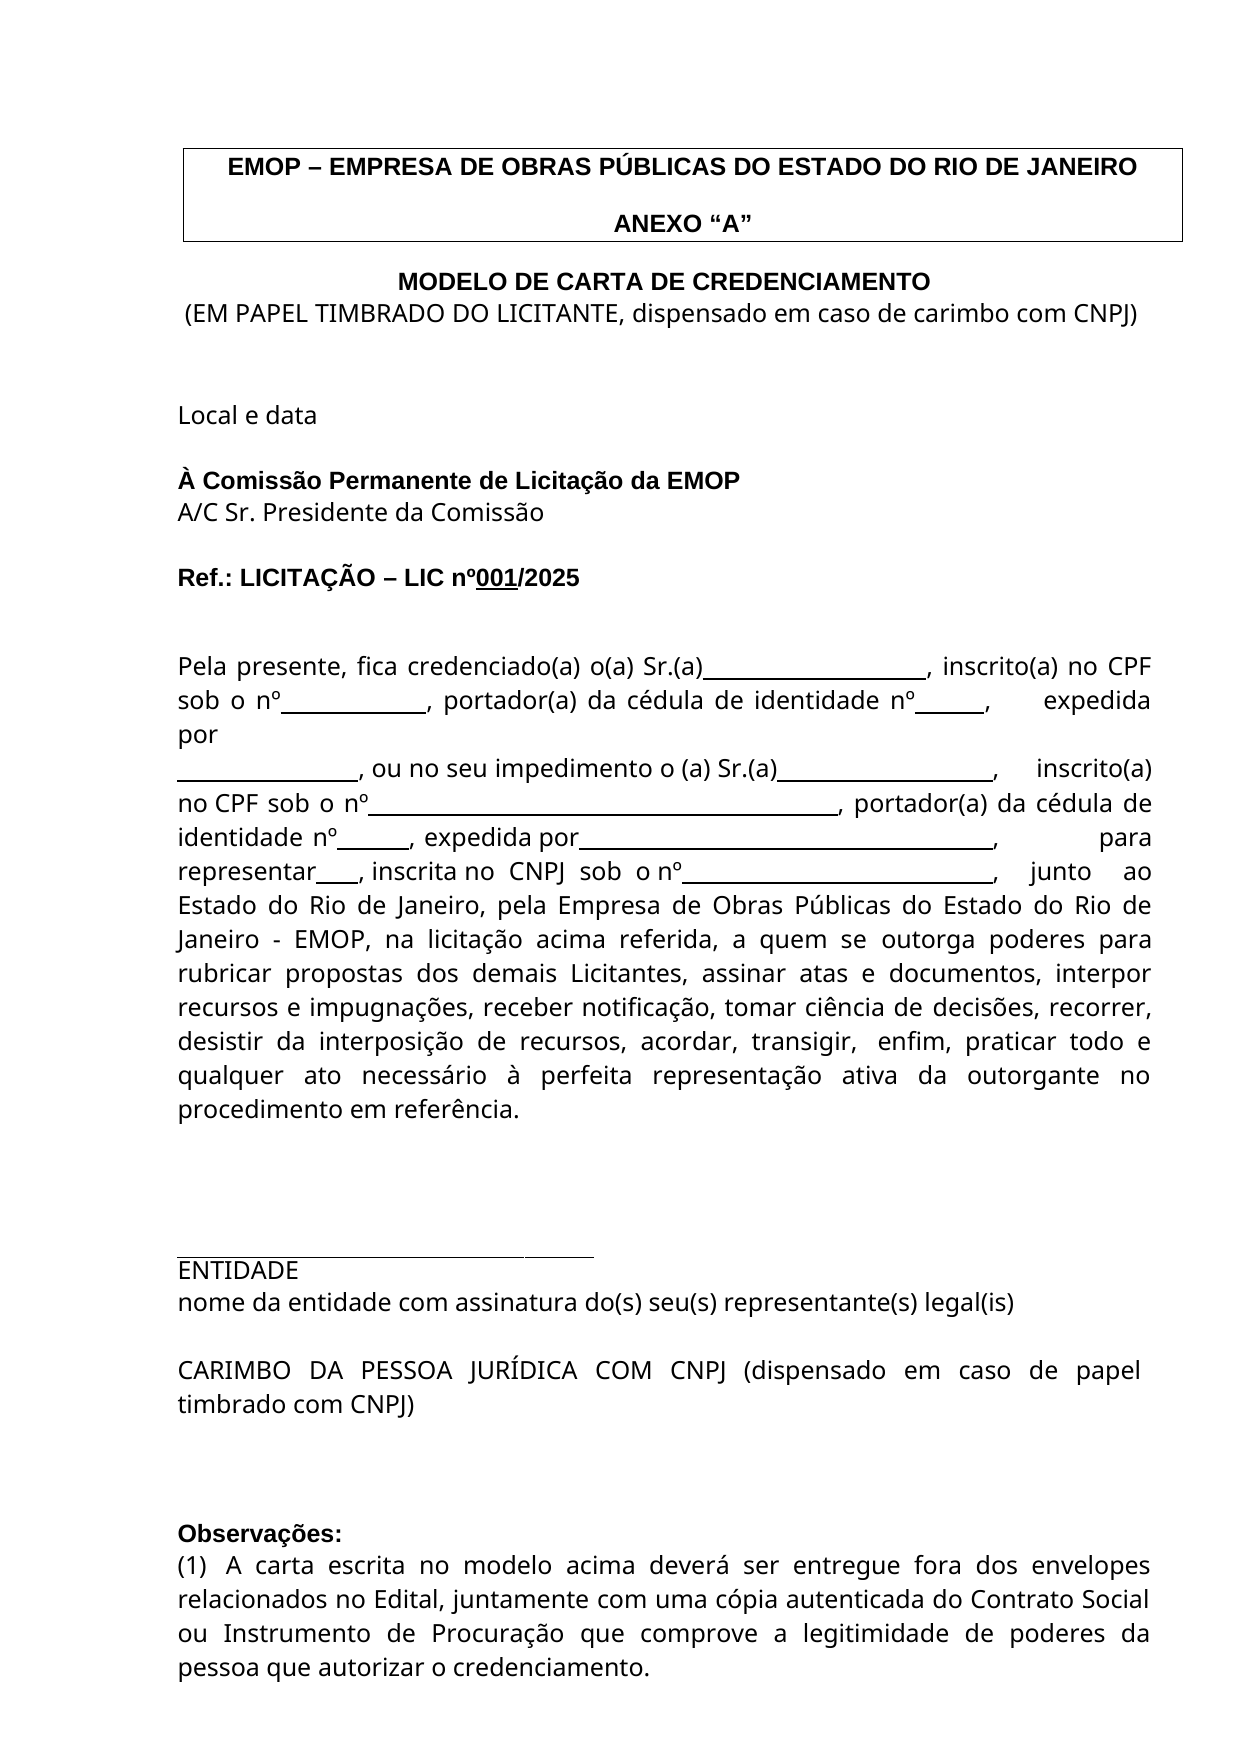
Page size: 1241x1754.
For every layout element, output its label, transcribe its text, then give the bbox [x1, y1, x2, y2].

text Local e data [177, 397, 1176, 432]
list A carta escrita no modelo acima deverá ser entregue fora dos envelopes relacionados no Edital, juntamente com uma cópia autenticada do Contrato Social ou Instrumento de Procuração que comprove a legitimidade de poderes da pessoa que autorizar o credenciamento. [177, 1547, 1151, 1683]
subtitle Observações: [177, 1518, 1176, 1547]
subtitle MODELO DE CARTA DE CREDENCIAMENTO [396, 267, 932, 295]
text nome da entidade com assinatura do(s) seu(s) representante(s) legal(is) [177, 1284, 1176, 1319]
subtitle Ref.: LICITAÇÃO – LIC nº001/2025 [177, 562, 1176, 591]
text ENTIDADE [177, 1255, 1176, 1284]
text (EM PAPEL TIMBRADO DO LICITANTE, dispensado em caso de carimbo com CNPJ) [184, 295, 1176, 329]
text A/C Sr. Presidente da Comissão [177, 494, 1176, 528]
text , ou no seu impedimento o (a) Sr.(a) , inscrito(a) no CPF sob o nº , portador(a) da cédula de identidade nº , expedida por , para representar , inscrita no CNPJ sob o nº , junto ao Estado do Rio de Janeiro, pela Empresa de Obras Públicas do Estado do Rio de Janeiro - EMOP, na licitação acima referida, a quem se outorga poderes para rubricar propostas dos demais Licitantes, assinar atas e documentos, interpor recursos e impugnações, receber notificação, tomar ciência de decisões, recorrer, desistir da interposição de recursos, acordar, transigir, enfim, praticar todo e qualquer ato necessário à perfeita representação ativa da outorgante no procedimento em referência. [177, 751, 1152, 1126]
subtitle À Comissão Permanente de Licitação da EMOP [177, 466, 1176, 494]
text CARIMBO DA PESSOA JURÍDICA COM CNPJ (dispensado em caso de papel timbrado com CNPJ) [177, 1353, 1141, 1421]
text Pela presente, fica credenciado(a) o(a) Sr.(a) , inscrito(a) no CPF sob o nº , portador(a) da cédula de identidade nº , expedida por [177, 649, 1151, 751]
